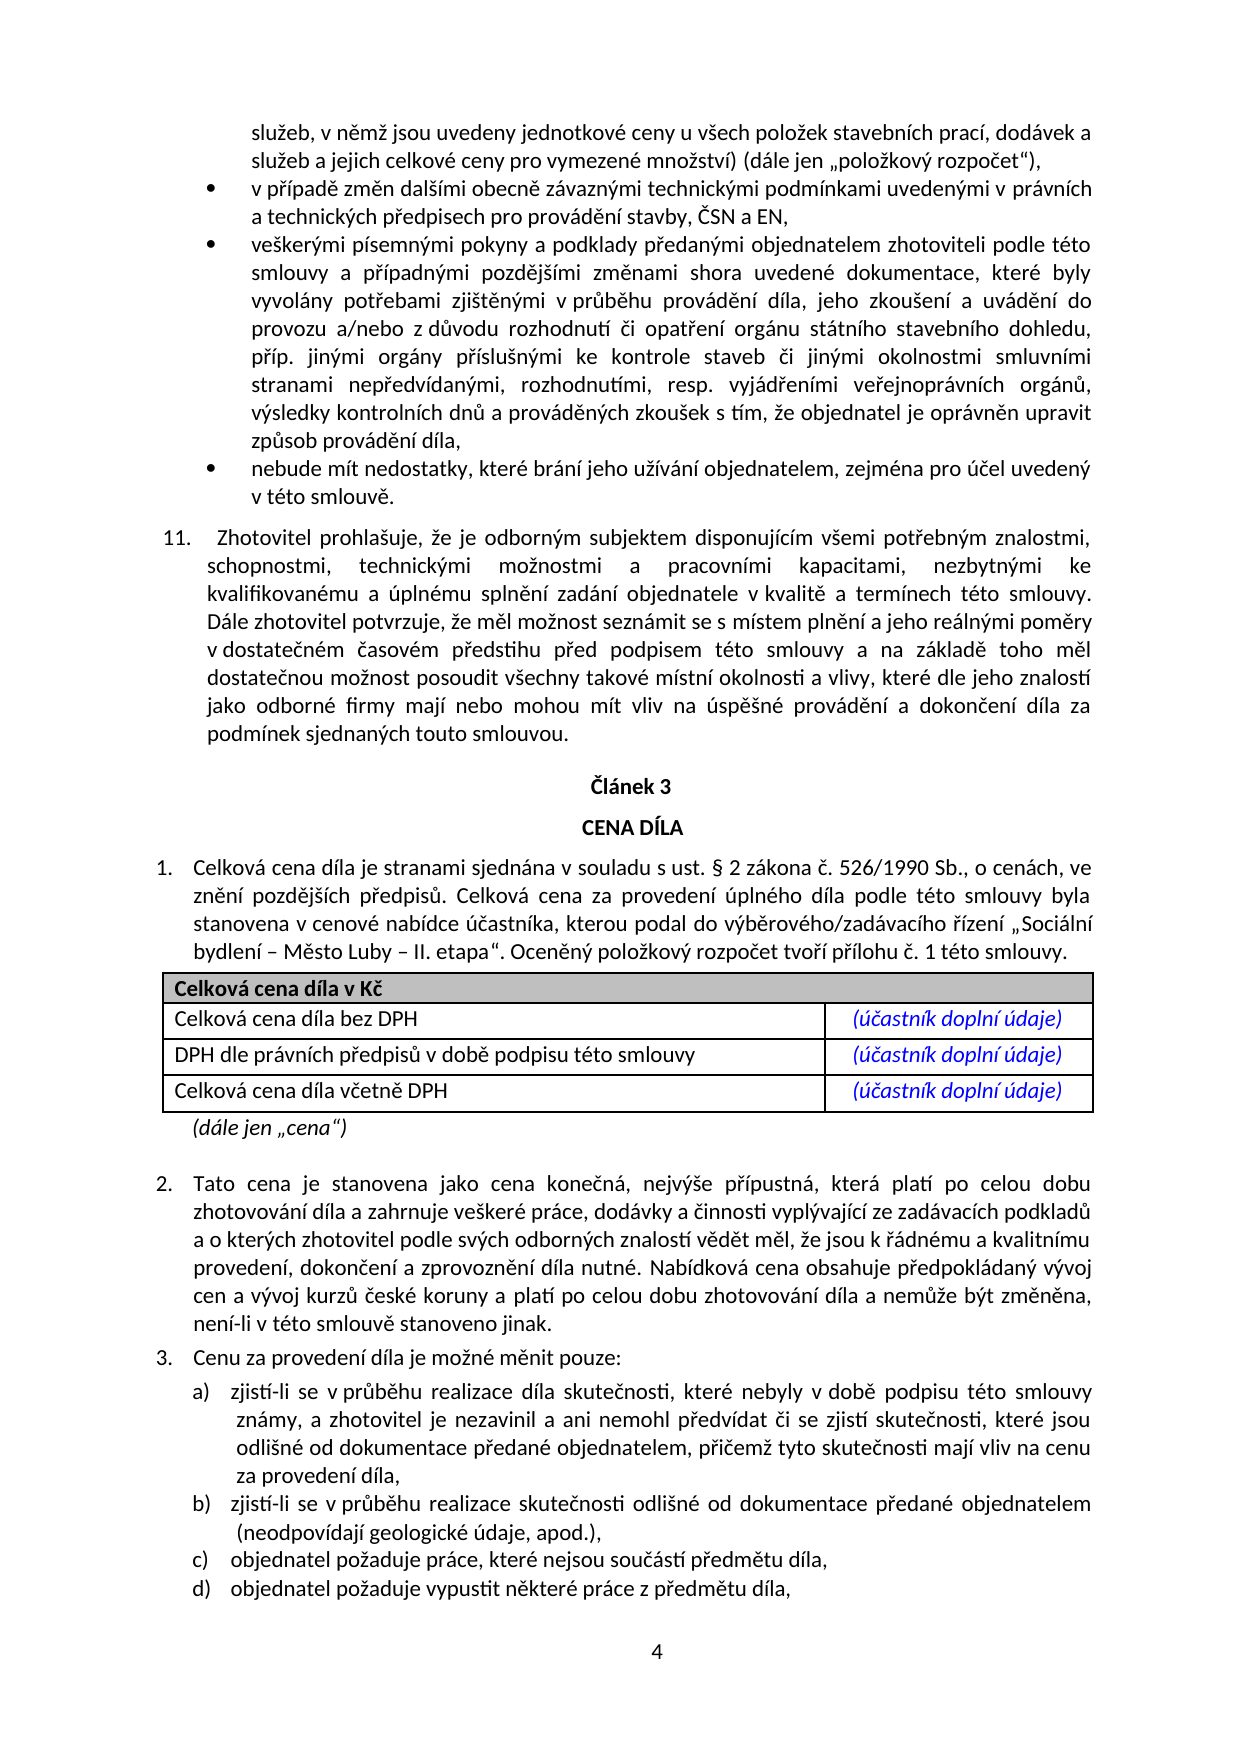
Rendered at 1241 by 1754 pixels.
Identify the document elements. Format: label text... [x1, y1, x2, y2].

list nebude mít nedostatky, které brání jeho užívání objednatelem, zejména pro účel uvedený v této smlouvě. [207, 454, 1093, 511]
table_cell (účastník doplní údaje) [826, 1076, 1092, 1111]
table_cell Celková cena díla včetně DPH [164, 1076, 824, 1111]
list objednatel požaduje práce, které nejsou součástí předmětu díla, [192, 1546, 1093, 1574]
table_cell (účastník doplní údaje) [826, 1040, 1092, 1074]
table_cell Celková cena díla bez DPH [164, 1004, 824, 1038]
table_cell (účastník doplní údaje) [826, 1004, 1092, 1038]
list Celková cena díla je stranami sjednána v souladu s ust. § 2 zákona č. 526/1990 Sb., o cenách, ve znění pozdějších předpisů. Celková cena za provedení úplného díla podle této smlouvy byla stanovena v cenové nabídce účastníka, kterou podal do výběrového/zadávacího řízení „Sociální bydlení – Město Luby – II. etapa“. Oceněný položkový rozpočet tvoří přílohu č. 1 této smlouvy. [156, 853, 1093, 965]
text (dále jen „cena“) [156, 1113, 1093, 1141]
list Zhotovitel prohlašuje, že je odborným subjektem disponujícím všemi potřebným znalostmi, schopnostmi, technickými možnostmi a pracovními kapacitami, nezbytnými ke kvalifikovanému a úplnému splnění zadání objednatele v kvalitě a termínech této smlouvy. Dále zhotovitel potvrzuje, že měl možnost seznámit se s místem plnění a jeho reálnými poměry v dostatečném časovém předstihu před podpisem této smlouvy a na základě toho měl dostatečnou možnost posoudit všechny takové místní okolnosti a vlivy, které dle jeho znalostí jako odborné firmy mají nebo mohou mít vliv na úspěšné provádění a dokončení díla za podmínek sjednaných touto smlouvou. [162, 523, 1093, 747]
list objednatel požaduje vypustit některé práce z předmětu díla, [192, 1574, 1093, 1602]
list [207, 118, 1093, 174]
list v případě změn dalšími obecně závaznými technickými podmínkami uvedenými v právních a technických předpisech pro provádění stavby, ČSN a EN, [207, 174, 1093, 230]
list veškerými písemnými pokyny a podklady předanými objednatelem zhotoviteli podle této smlouvy a případnými pozdějšími změnami shora uvedené dokumentace, které byly vyvolány potřebami zjištěnými v průběhu provádění díla, jeho zkoušení a uvádění do provozu a/nebo z důvodu rozhodnutí či opatření orgánu státního stavebního dohledu, příp. jinými orgány příslušnými ke kontrole staveb či jinými okolnostmi smluvními stranami nepředvídanými, rozhodnutími, resp. vyjádřeními veřejnoprávních orgánů, výsledky kontrolních dnů a prováděných zkoušek s tím, že objednatel je oprávněn upravit způsob provádění díla, [207, 230, 1093, 454]
list Tato cena je stanovena jako cena konečná, nejvýše přípustná, která platí po celou dobu zhotovování díla a zahrnuje veškeré práce, dodávky a činnosti vyplývající ze zadávacích podkladů a o kterých zhotovitel podle svých odborných znalostí vědět měl, že jsou k řádnému a kvalitnímu provedení, dokončení a zprovoznění díla nutné. Nabídková cena obsahuje předpokládaný vývoj cen a vývoj kurzů české koruny a platí po celou dobu zhotovování díla a nemůže být změněna, není-li v této smlouvě stanoveno jinak. [156, 1169, 1093, 1337]
table_cell DPH dle právních předpisů v době podpisu této smlouvy [164, 1040, 824, 1074]
subtitle Článek 3 [576, 772, 1093, 800]
list zjistí-li se v průběhu realizace skutečnosti odlišné od dokumentace předané objednatelem (neodpovídají geologické údaje, apod.), [192, 1489, 1093, 1546]
table_header Celková cena díla v Kč [164, 974, 1092, 1002]
list zjistí-li se v průběhu realizace díla skutečnosti, které nebyly v době podpisu této smlouvy známy, a zhotovitel je nezavinil a ani nemohl předvídat či se zjistí skutečnosti, které jsou odlišné od dokumentace předané objednatelem, přičemž tyto skutečnosti mají vliv na cenu za provedení díla, [192, 1377, 1093, 1489]
list Cenu za provedení díla je možné měnit pouze: [156, 1343, 1093, 1371]
text Cena díla [162, 813, 1093, 841]
